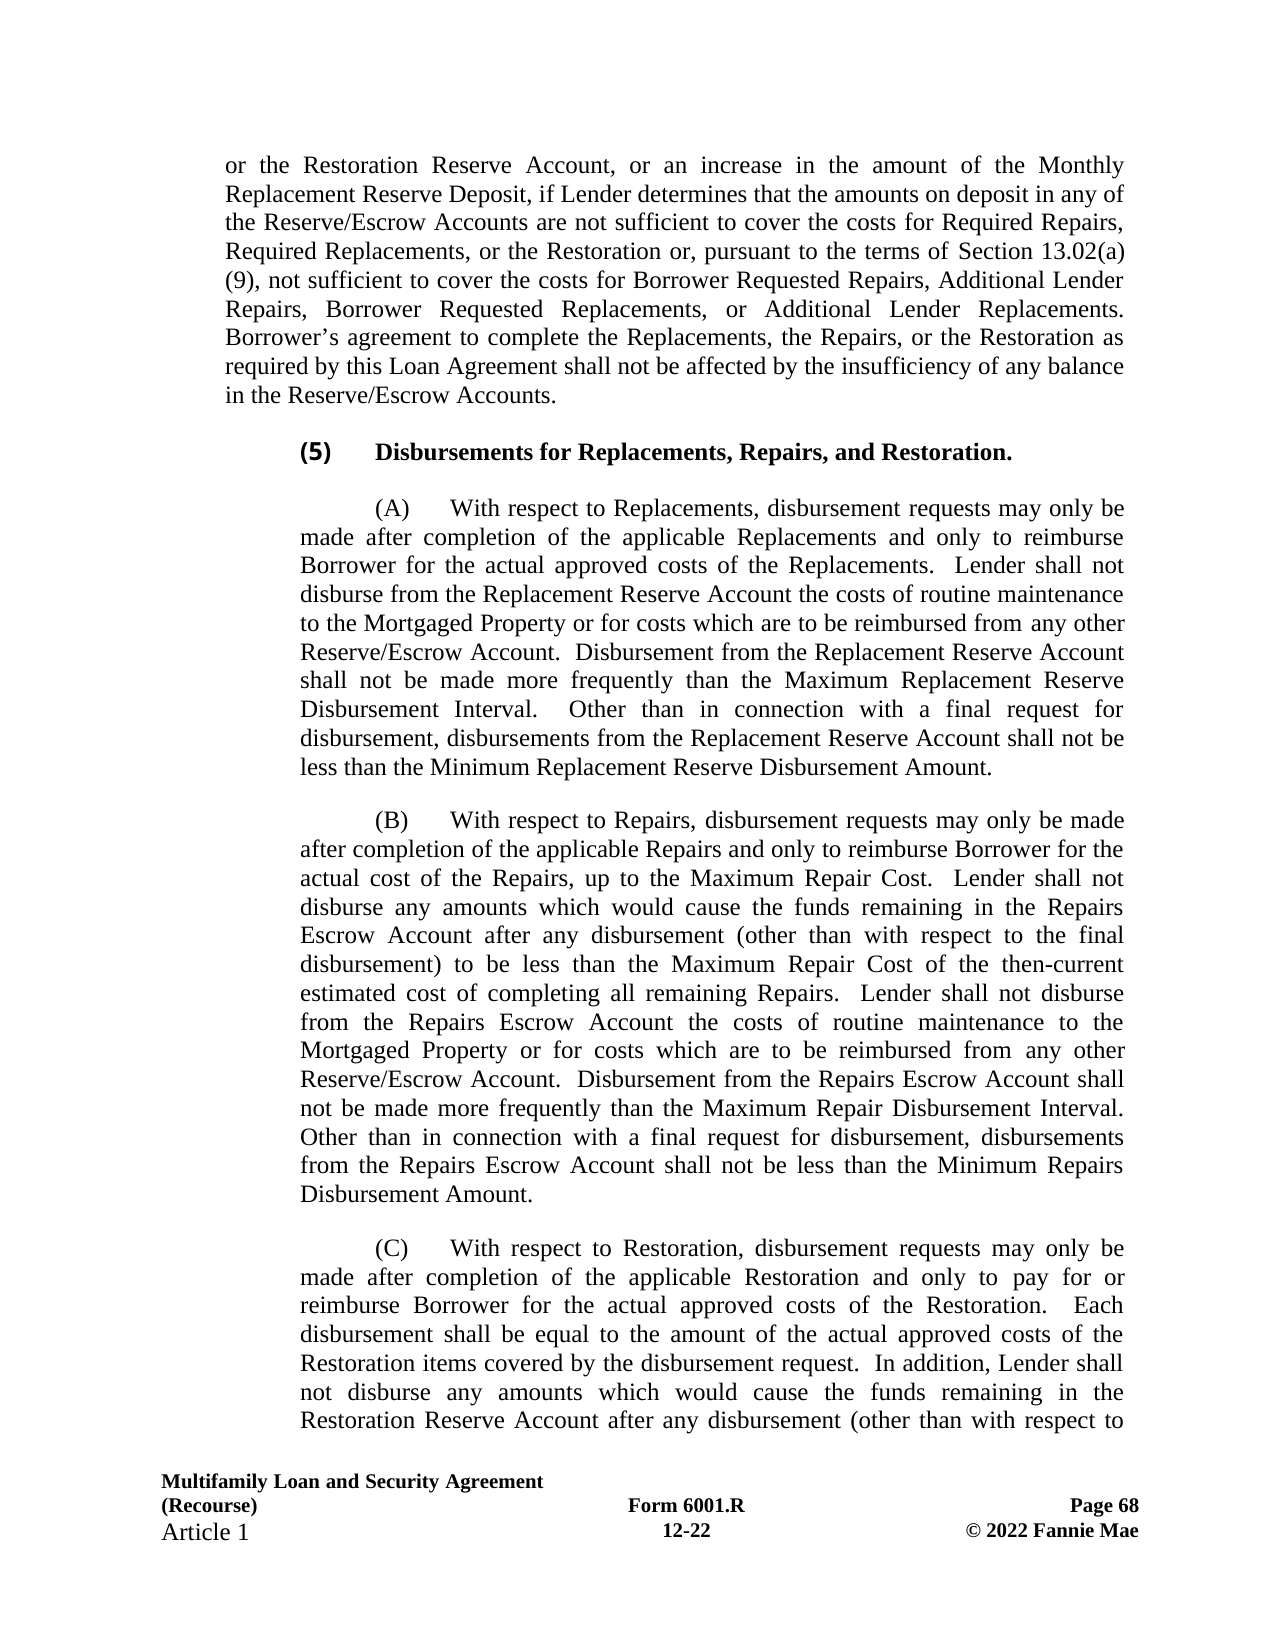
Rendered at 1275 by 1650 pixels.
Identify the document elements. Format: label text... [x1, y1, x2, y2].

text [225, 150, 1125, 409]
subtitle With respect to Replacements, disbursement requests may only be made after completion of the applicable Replacements and only to reimburse Borrower for the actual approved costs of the Replacements. Lender shall not disburse from the Replacement Reserve Account the costs of routine maintenance to the Mortgaged Property or for costs which are to be reimbursed from any other Reserve/Escrow Account. Disbursement from the Replacement Reserve Account shall not be made more frequently than the Maximum Replacement Reserve Disbursement Interval. Other than in connection with a final request for disbursement, disbursements from the Replacement Reserve Account shall not be less than the Minimum Replacement Reserve Disbursement Amount. [300, 493, 1125, 780]
subtitle Disbursements for Replacements, Repairs, and Restoration. [225, 434, 1125, 468]
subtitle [300, 1233, 1125, 1434]
subtitle With respect to Repairs, disbursement requests may only be made after completion of the applicable Repairs and only to reimburse Borrower for the actual cost of the Repairs, up to the Maximum Repair Cost. Lender shall not disburse any amounts which would cause the funds remaining in the Repairs Escrow Account after any disbursement (other than with respect to the final disbursement) to be less than the Maximum Repair Cost of the then-current estimated cost of completing all remaining Repairs. Lender shall not disburse from the Repairs Escrow Account the costs of routine maintenance to the Mortgaged Property or for costs which are to be reimbursed from any other Reserve/Escrow Account. Disbursement from the Repairs Escrow Account shall not be made more frequently than the Maximum Repair Disbursement Interval. Other than in connection with a final request for disbursement, disbursements from the Repairs Escrow Account shall not be less than the Minimum Repairs Disbursement Amount. [300, 805, 1125, 1208]
